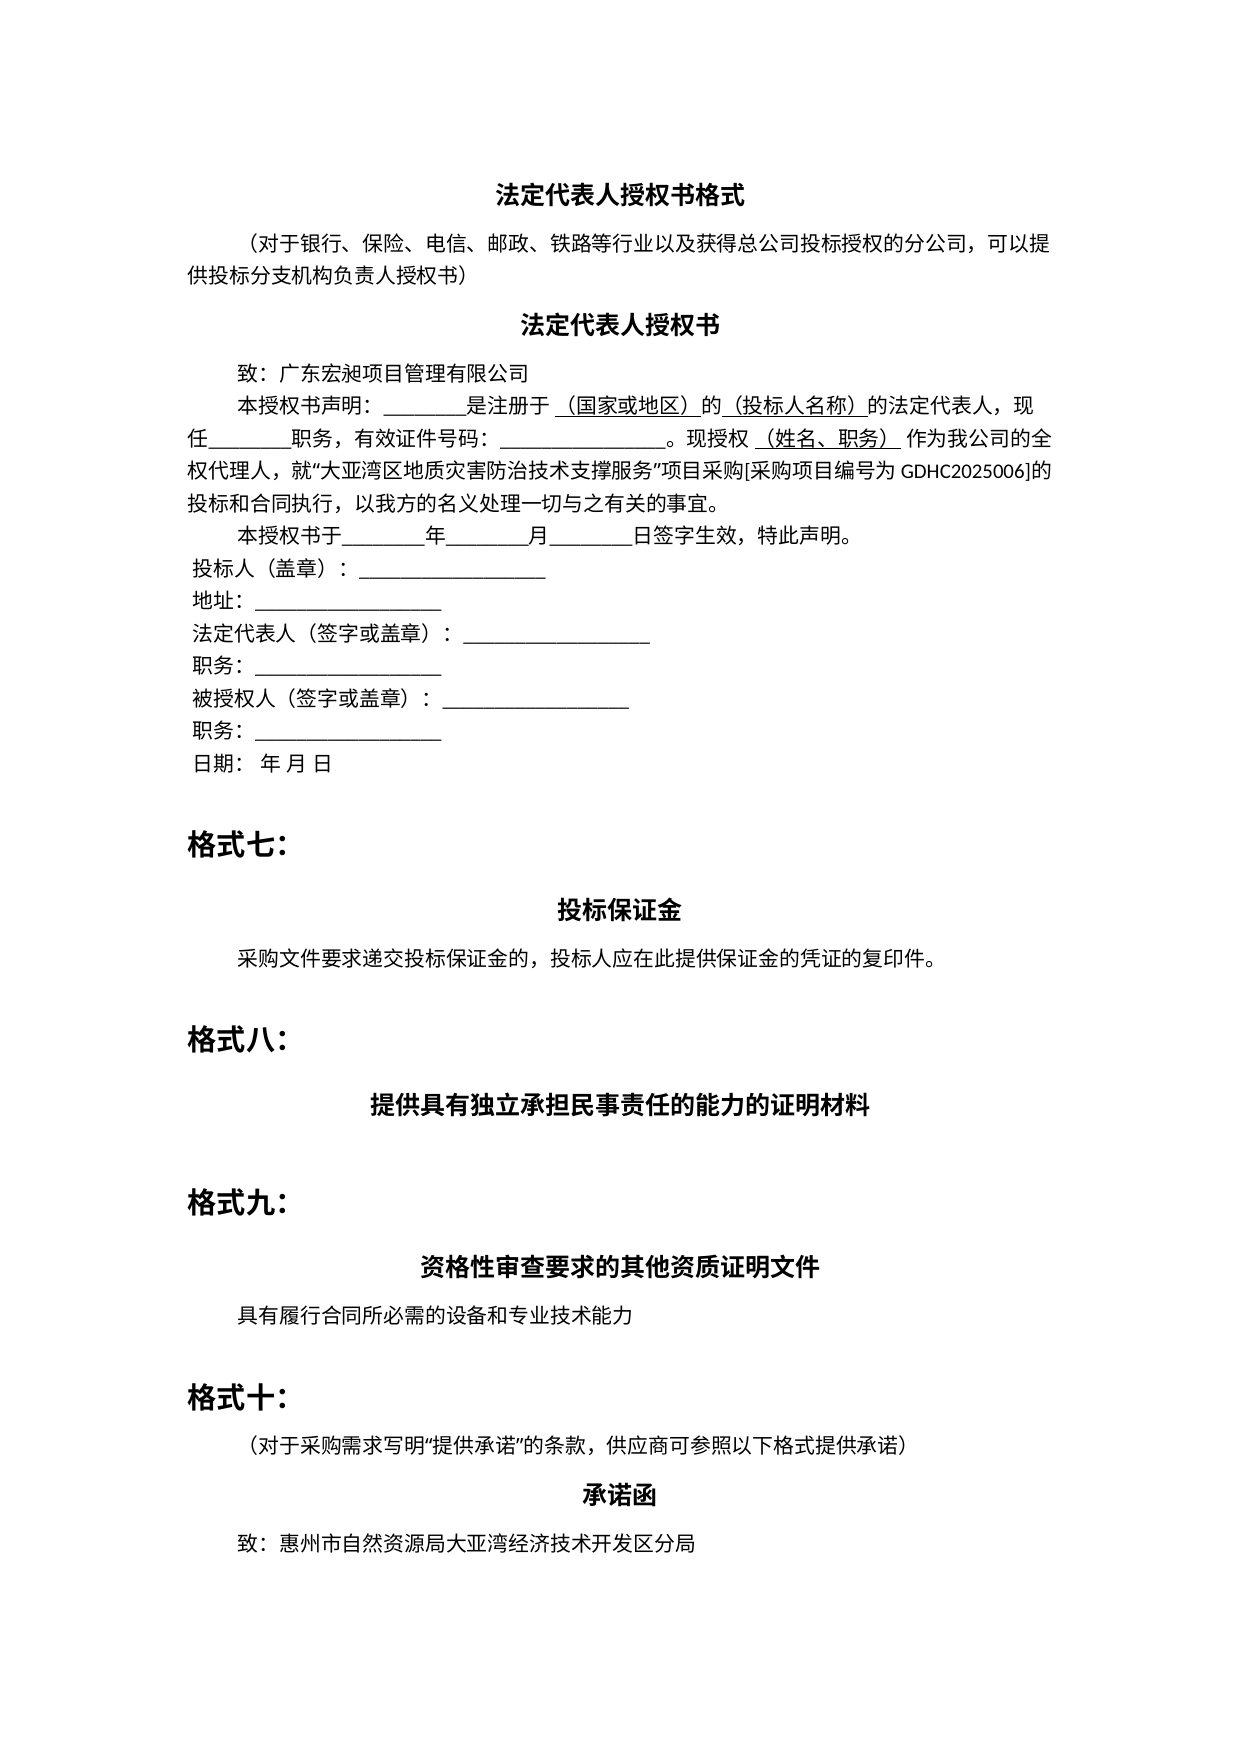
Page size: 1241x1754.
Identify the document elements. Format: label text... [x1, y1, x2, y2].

text （对于采购需求写明“提供承诺”的条款，供应商可参照以下格式提供承诺） [187, 1429, 1053, 1462]
text 本授权书于________年________月________日签字生效，特此声明。 [187, 519, 1053, 552]
text 本授权书声明：________是注册于 （国家或地区）的（投标人名称）的法定代表人，现任________职务，有效证件号码：________________。现授权 （姓名、职务） 作为我公司的全权代理人，就“大亚湾区地质灾害防治技术支撑服务”项目采购[采购项目编号为GDHC2025006]的投标和合同执行，以我方的名义处理一切与之有关的事宜。 [187, 389, 1053, 519]
text 法定代表人（签字或盖章）：__________________ [187, 617, 1053, 649]
text （对于银行、保险、电信、邮政、铁路等行业以及获得总公司投标授权的分公司，可以提供投标分支机构负责人授权书） [187, 227, 1053, 292]
text 格式九： [187, 1169, 1053, 1234]
text 提供具有独立承担民事责任的能力的证明材料 [187, 1072, 1053, 1137]
text 法定代表人授权书格式 [187, 162, 1053, 227]
text 资格性审查要求的其他资质证明文件 [187, 1234, 1053, 1299]
text 承诺函 [187, 1462, 1053, 1527]
text 格式七： [187, 812, 1053, 877]
text 采购文件要求递交投标保证金的，投标人应在此提供保证金的凭证的复印件。 [187, 942, 1053, 974]
text 具有履行合同所必需的设备和专业技术能力 [187, 1299, 1053, 1332]
text 职务：__________________ [187, 649, 1053, 682]
text 格式八： [187, 1007, 1053, 1072]
text 被授权人（签字或盖章）：__________________ [187, 682, 1053, 714]
text 致：惠州市自然资源局大亚湾经济技术开发区分局 [187, 1527, 1053, 1592]
text 格式十： [187, 1364, 1053, 1429]
text 地址：__________________ [187, 584, 1053, 617]
text 致：广东宏昶项目管理有限公司 [187, 357, 1053, 389]
text 法定代表人授权书 [187, 292, 1053, 357]
text 日期： 年 月 日 [187, 747, 1053, 779]
text 职务：__________________ [187, 714, 1053, 747]
text 投标人（盖章）：__________________ [187, 552, 1053, 584]
text 投标保证金 [187, 877, 1053, 942]
